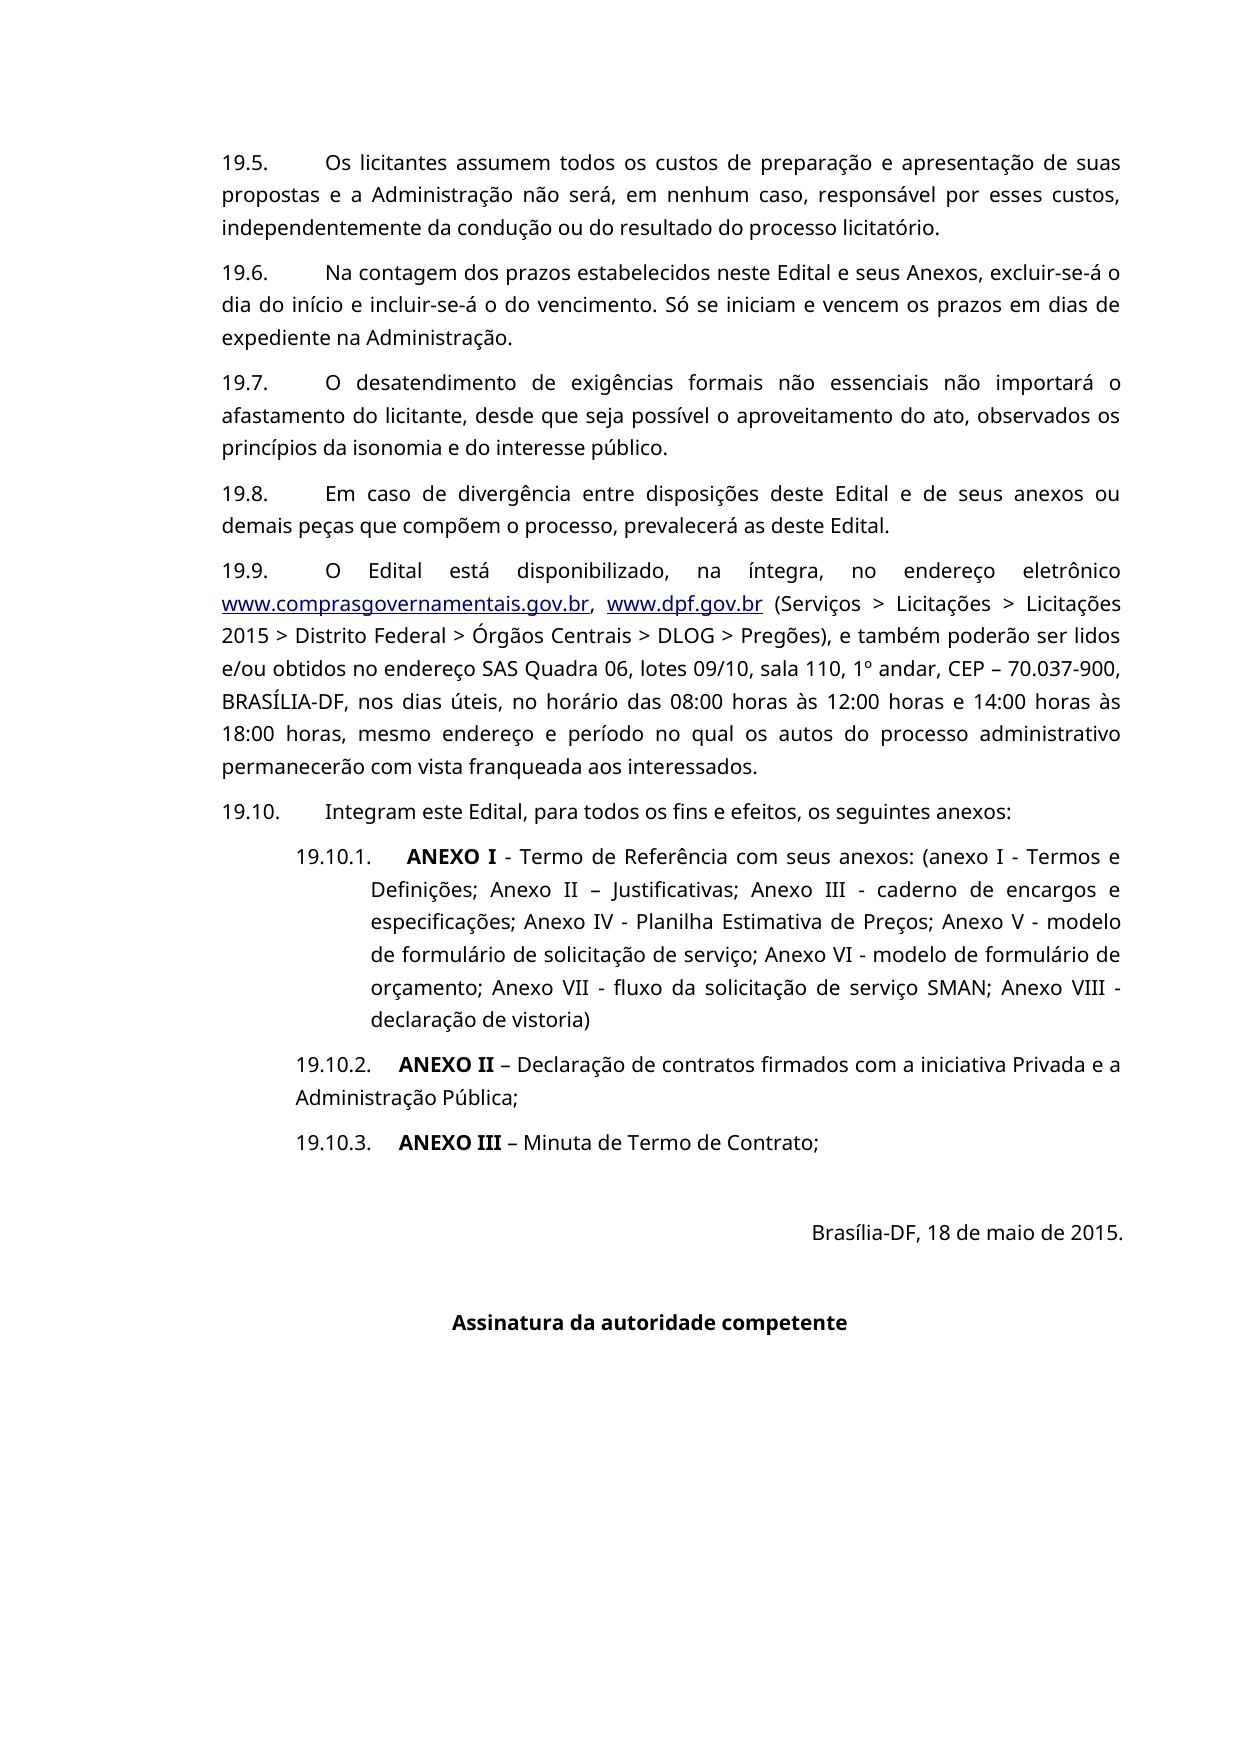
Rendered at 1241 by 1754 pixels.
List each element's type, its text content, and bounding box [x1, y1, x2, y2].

list Na contagem dos prazos estabelecidos neste Edital e seus Anexos, excluir-se-á o dia do início e incluir-se-á o do vencimento. Só se iniciam e vencem os prazos em dias de expediente na Administração. [221, 258, 1122, 352]
list O Edital está disponibilizado, na íntegra, no endereço eletrônico www.comprasgovernamentais.gov.br, www.dpf.gov.br (Serviços > Licitações > Licitações 2015 > Distrito Federal > Órgãos Centrais > DLOG > Pregões), e também poderão ser lidos e/ou obtidos no endereço SAS Quadra 06, lotes 09/10, sala 110, 1º andar, CEP – 70.037-900, BRASÍLIA-DF, nos dias úteis, no horário das 08:00 horas às 12:00 horas e 14:00 horas às 18:00 horas, mesmo endereço e período no qual os autos do processo administrativo permanecerão com vista franqueada aos interessados. [221, 556, 1122, 780]
list O desatendimento de exigências formais não essenciais não importará o afastamento do licitante, desde que seja possível o aproveitamento do ato, observados os princípios da isonomia e do interesse público. [221, 368, 1122, 462]
text Brasília-DF, 18 de maio de 2015. [215, 1218, 1124, 1247]
text Assinatura da autoridade competente [177, 1308, 1122, 1337]
list ANEXO II – Declaração de contratos firmados com a iniciativa Privada e a Administração Pública; [295, 1050, 1122, 1111]
list Integram este Edital, para todos os fins e efeitos, os seguintes anexos: [221, 797, 1122, 826]
list ANEXO III – Minuta de Termo de Contrato; [295, 1128, 1122, 1156]
list Os licitantes assumem todos os custos de preparação e apresentação de suas propostas e a Administração não será, em nenhum caso, responsável por esses custos, independentemente da condução ou do resultado do processo licitatório. [221, 148, 1122, 241]
list ANEXO I - Termo de Referência com seus anexos: (anexo I - Termos e Definições; Anexo II – Justificativas; Anexo III - caderno de encargos e especificações; Anexo IV - Planilha Estimativa de Preços; Anexo V - modelo de formulário de solicitação de serviço; Anexo VI - modelo de formulário de orçamento; Anexo VII - fluxo da solicitação de serviço SMAN; Anexo VIII - declaração de vistoria) [295, 842, 1122, 1034]
list Em caso de divergência entre disposições deste Edital e de seus anexos ou demais peças que compõem o processo, prevalecerá as deste Edital. [221, 479, 1122, 540]
